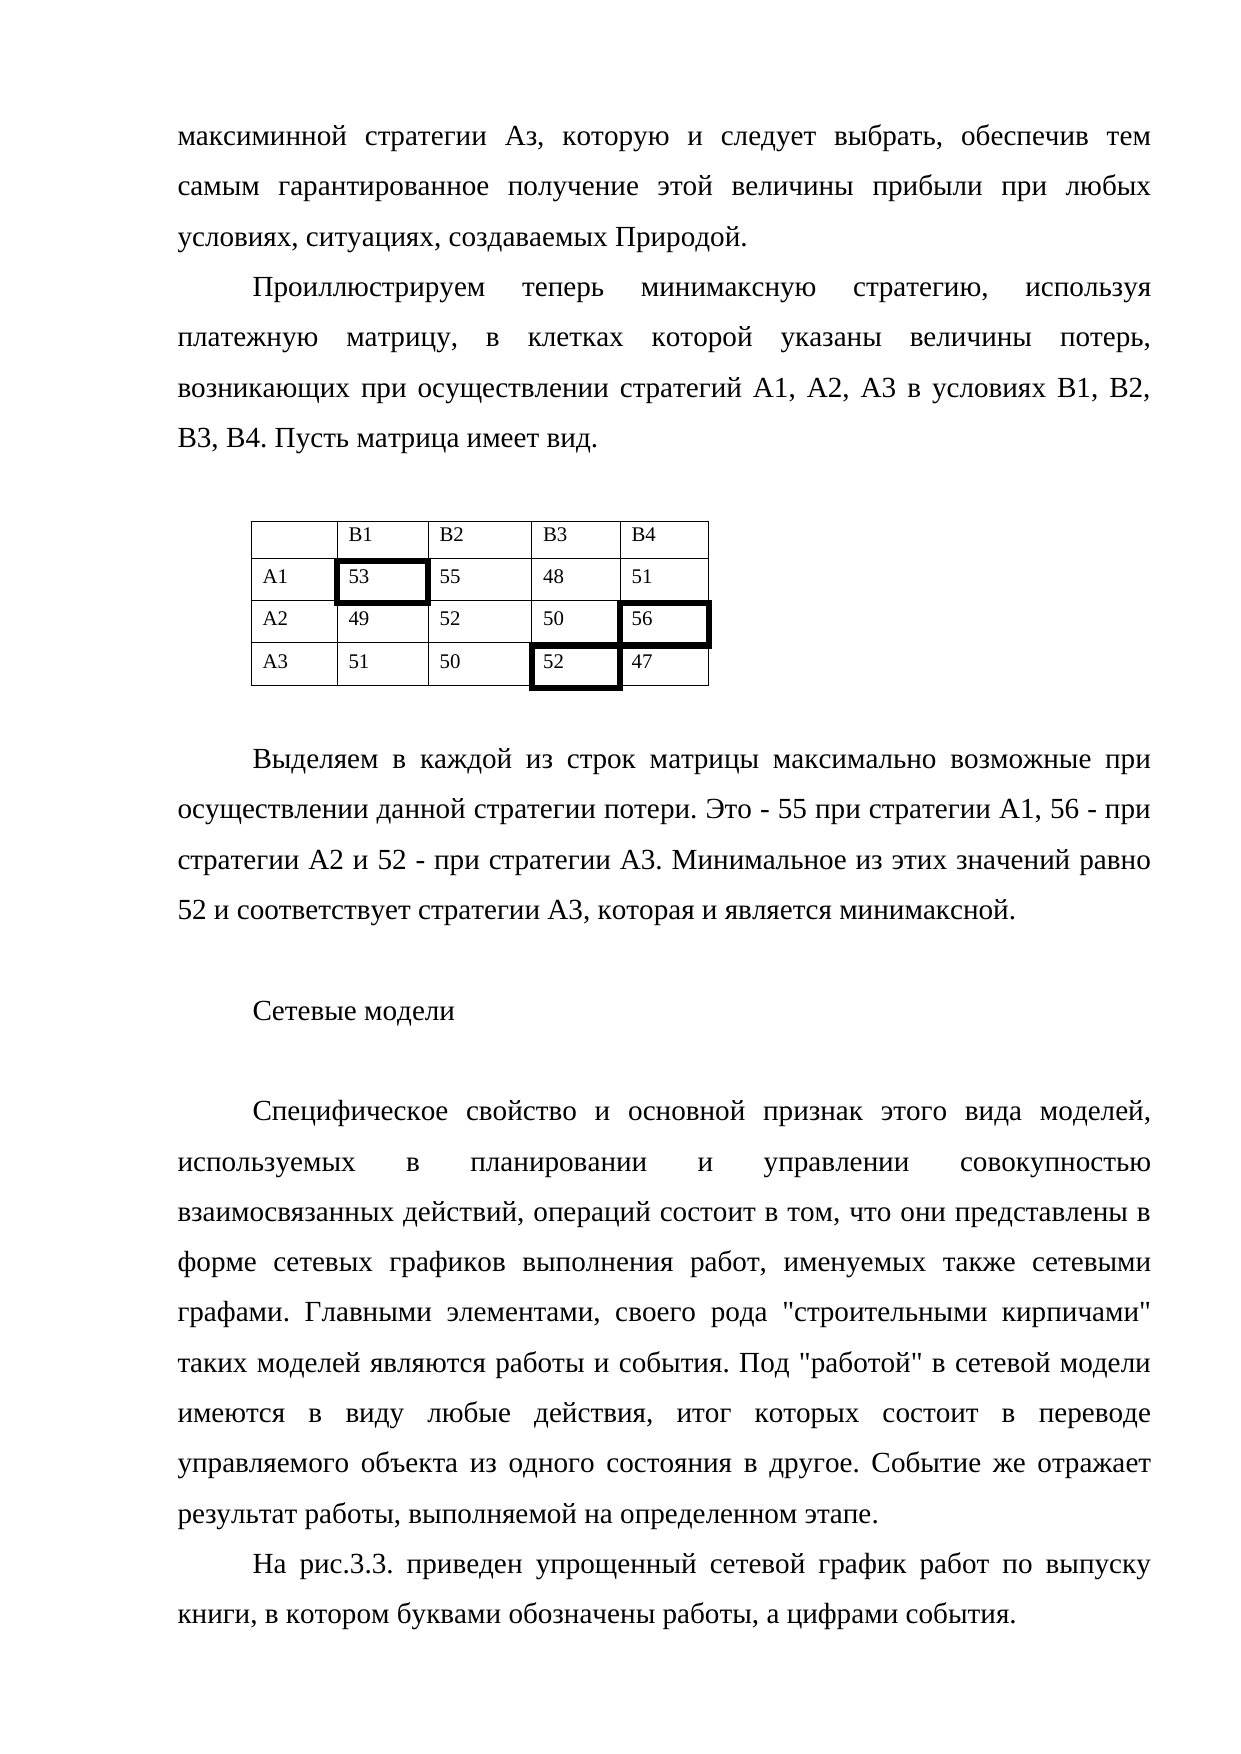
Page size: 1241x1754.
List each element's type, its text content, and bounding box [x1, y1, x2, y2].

text Специфическое свойство и основной признак этого вида моделей, используемых в планировании и управлении совокупностью взаимосвязанных действий, операций состоит в том, что они представлены в форме сетевых графиков выполнения работ, именуемых также сетевыми графами. Главными элементами, своего рода "строительными кирпичами" таких моделей являются работы и события. Под "работой" в сетевой модели имеются в виду любые действия, итог которых состоит в переводе управляемого объекта из одного состояния в другое. Событие же отражает результат работы, выполняемой на определенном этапе. [177, 1093, 1152, 1529]
text Проиллюстрируем теперь минимаксную стратегию, используя платежную матрицу, в клетках которой указаны величины потерь, возникающих при осуществлении стратегий A1, A2, A3 в условиях B1, B2, B3, B4. Пусть матрица имеет вид. [177, 269, 1152, 453]
table_cell A1 [252, 559, 334, 600]
table_cell 49 [338, 606, 428, 642]
table_header B2 [429, 522, 531, 558]
text Сетевые модели [177, 993, 1152, 1026]
table_cell 47 [623, 649, 708, 684]
table_header B4 [621, 522, 708, 558]
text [177, 118, 1152, 252]
table_header B1 [338, 522, 428, 558]
table_cell 48 [532, 559, 620, 600]
table_header [252, 522, 337, 558]
table_cell 53 [340, 564, 425, 600]
text Выделяем в каждой из строк матрицы максимально возможные при осуществлении данной стратегии потери. Это - 55 при стратегии A1, 56 - при стратегии A2 и 52 - при стратегии A3. Минимальное из этих значений равно 52 и соответствует стратегии A3, которая и является минимаксной. [177, 741, 1152, 926]
table_cell 55 [431, 559, 531, 600]
table_cell 51 [621, 559, 708, 600]
table_cell 51 [338, 643, 428, 684]
table_cell A3 [252, 643, 337, 684]
table_cell 56 [623, 606, 706, 642]
table_cell 50 [429, 643, 529, 684]
table_cell 52 [535, 649, 617, 684]
table_cell 50 [532, 601, 617, 642]
table_cell A2 [252, 601, 337, 642]
table_cell 52 [429, 601, 531, 642]
text На рис.3.3. приведен упрощенный сетевой график работ по выпуску книги, в котором буквами обозначены работы, а цифрами события. [177, 1546, 1152, 1630]
table_header B3 [532, 522, 620, 558]
